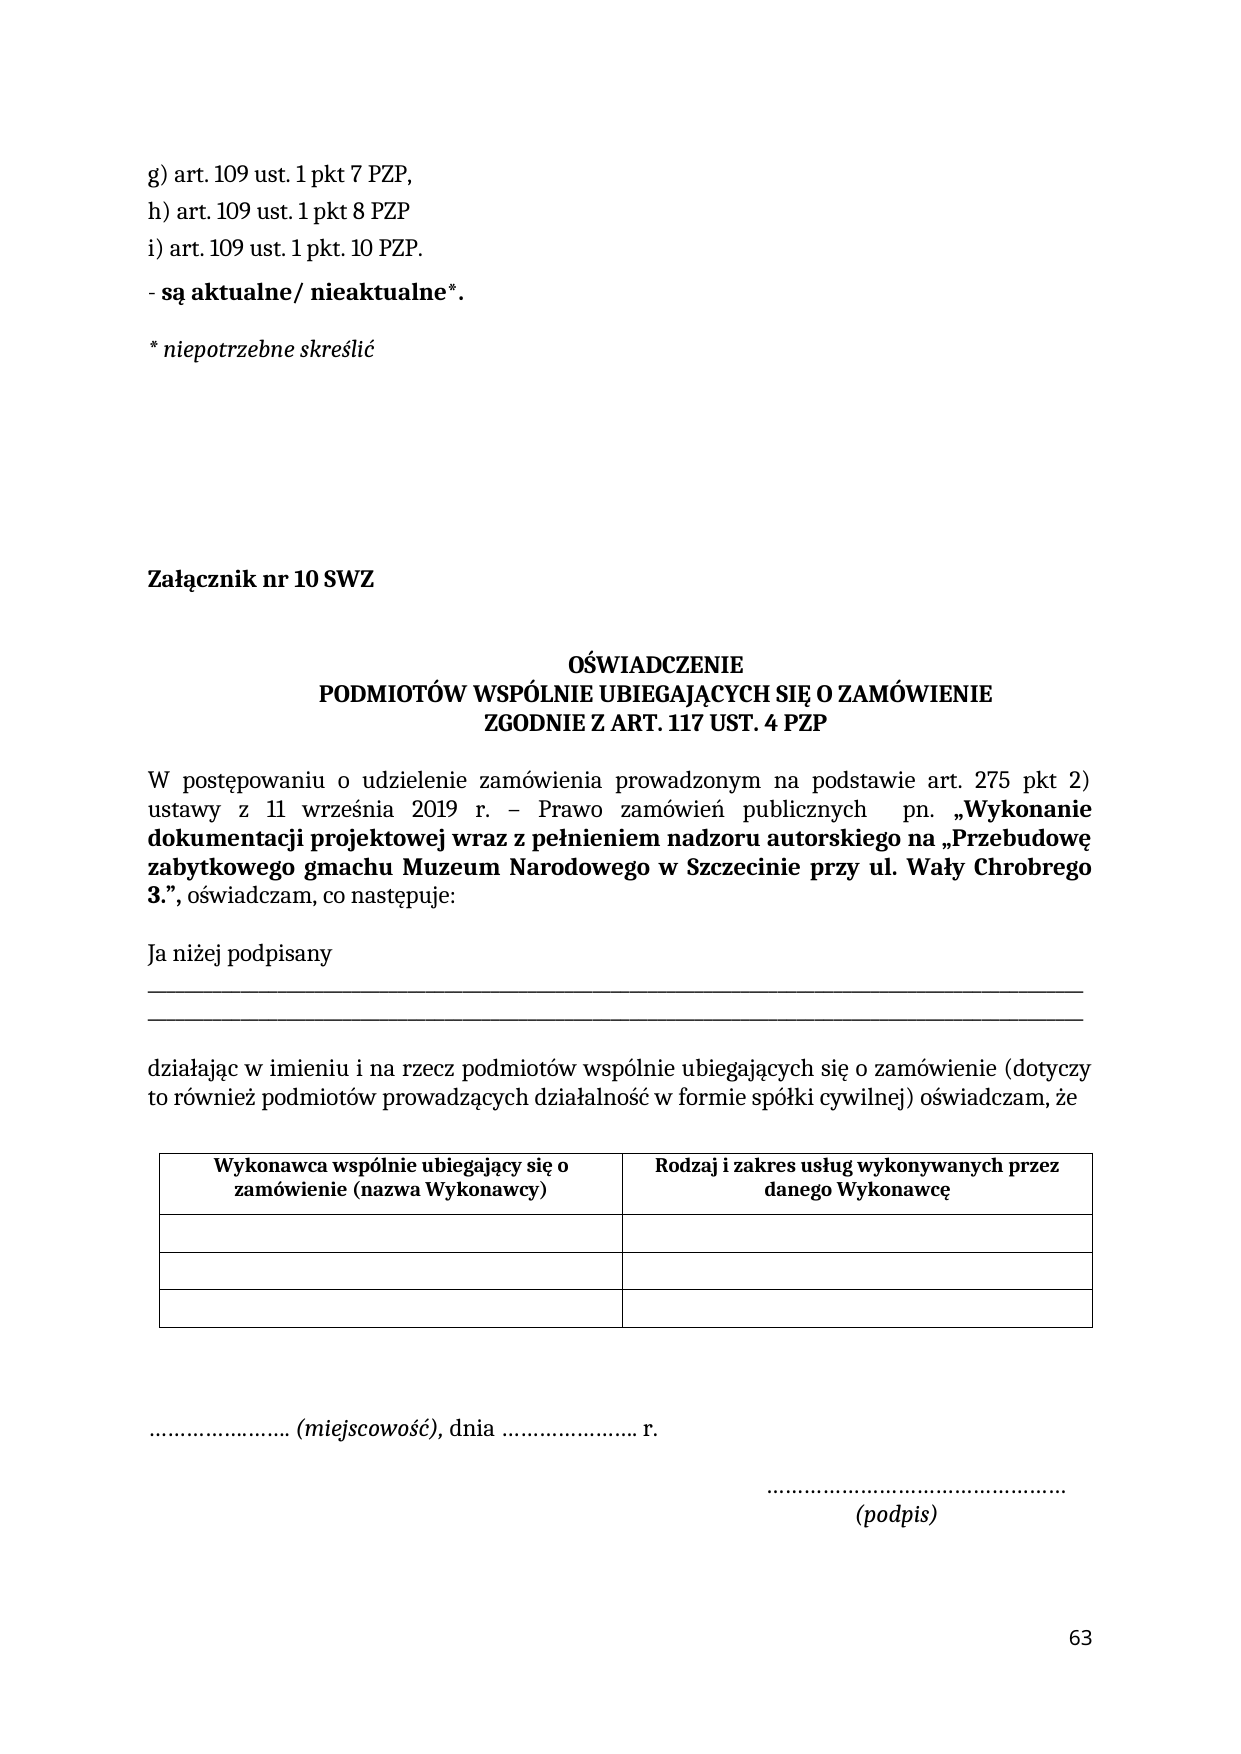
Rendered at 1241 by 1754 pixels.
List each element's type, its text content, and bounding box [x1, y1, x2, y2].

table_header Rodzaj i zakres usług wykonywanych przez danego Wykonawcę [623, 1154, 1092, 1214]
text h) art. 109 ust. 1 pkt 8 PZP [148, 197, 1092, 226]
text ………………………………………… [148, 1471, 1092, 1500]
text Załącznik nr 10 SWZ [148, 565, 1092, 594]
text - są aktualne/ nieaktualne*. [148, 278, 1092, 306]
text …………….……. (miejscowość), dnia …………………. r. [148, 1414, 1092, 1443]
text działając w imieniu i na rzecz podmiotów wspólnie ubiegających się o zamówienie (dotyczy to również podmiotów prowadzących działalność w formie spółki cywilnej) oświadczam, że [148, 1054, 1092, 1111]
text ZGODNIE Z ART. 117 UST. 4 PZP [219, 709, 1092, 738]
text _____________________________________________________________________________________________________ _____________________________________________________________________________________________________ [148, 968, 1092, 1025]
text * niepotrzebne skreślić [148, 335, 1092, 364]
text Ja niżej podpisany [148, 939, 1092, 968]
table_cell [623, 1215, 1092, 1252]
table_cell [160, 1290, 622, 1327]
text PODMIOTÓW WSPÓLNIE UBIEGAJĄCYCH SIĘ O ZAMÓWIENIE [219, 680, 1092, 709]
table_cell [160, 1215, 622, 1252]
table_cell [160, 1253, 622, 1289]
text i) art. 109 ust. 1 pkt. 10 PZP. [148, 234, 1092, 263]
table_cell [623, 1253, 1092, 1289]
text (podpis) [251, 1500, 1092, 1529]
table_cell [623, 1290, 1092, 1327]
text g) art. 109 ust. 1 pkt 7 PZP, [148, 159, 1092, 188]
table_header Wykonawca wspólnie ubiegający się o zamówienie (nazwa Wykonawcy) [160, 1154, 622, 1214]
text W postępowaniu o udzielenie zamówienia prowadzonym na podstawie art. 275 pkt 2) ustawy z 11 września 2019 r. – Prawo zamówień publicznych pn. „Wykonanie dokumentacji projektowej wraz z pełnieniem nadzoru autorskiego na „Przebudowę zabytkowego gmachu Muzeum Narodowego w Szczecinie przy ul. Wały Chrobrego 3.”, oświadczam, co następuje: [148, 766, 1092, 910]
text OŚWIADCZENIE [219, 651, 1092, 680]
